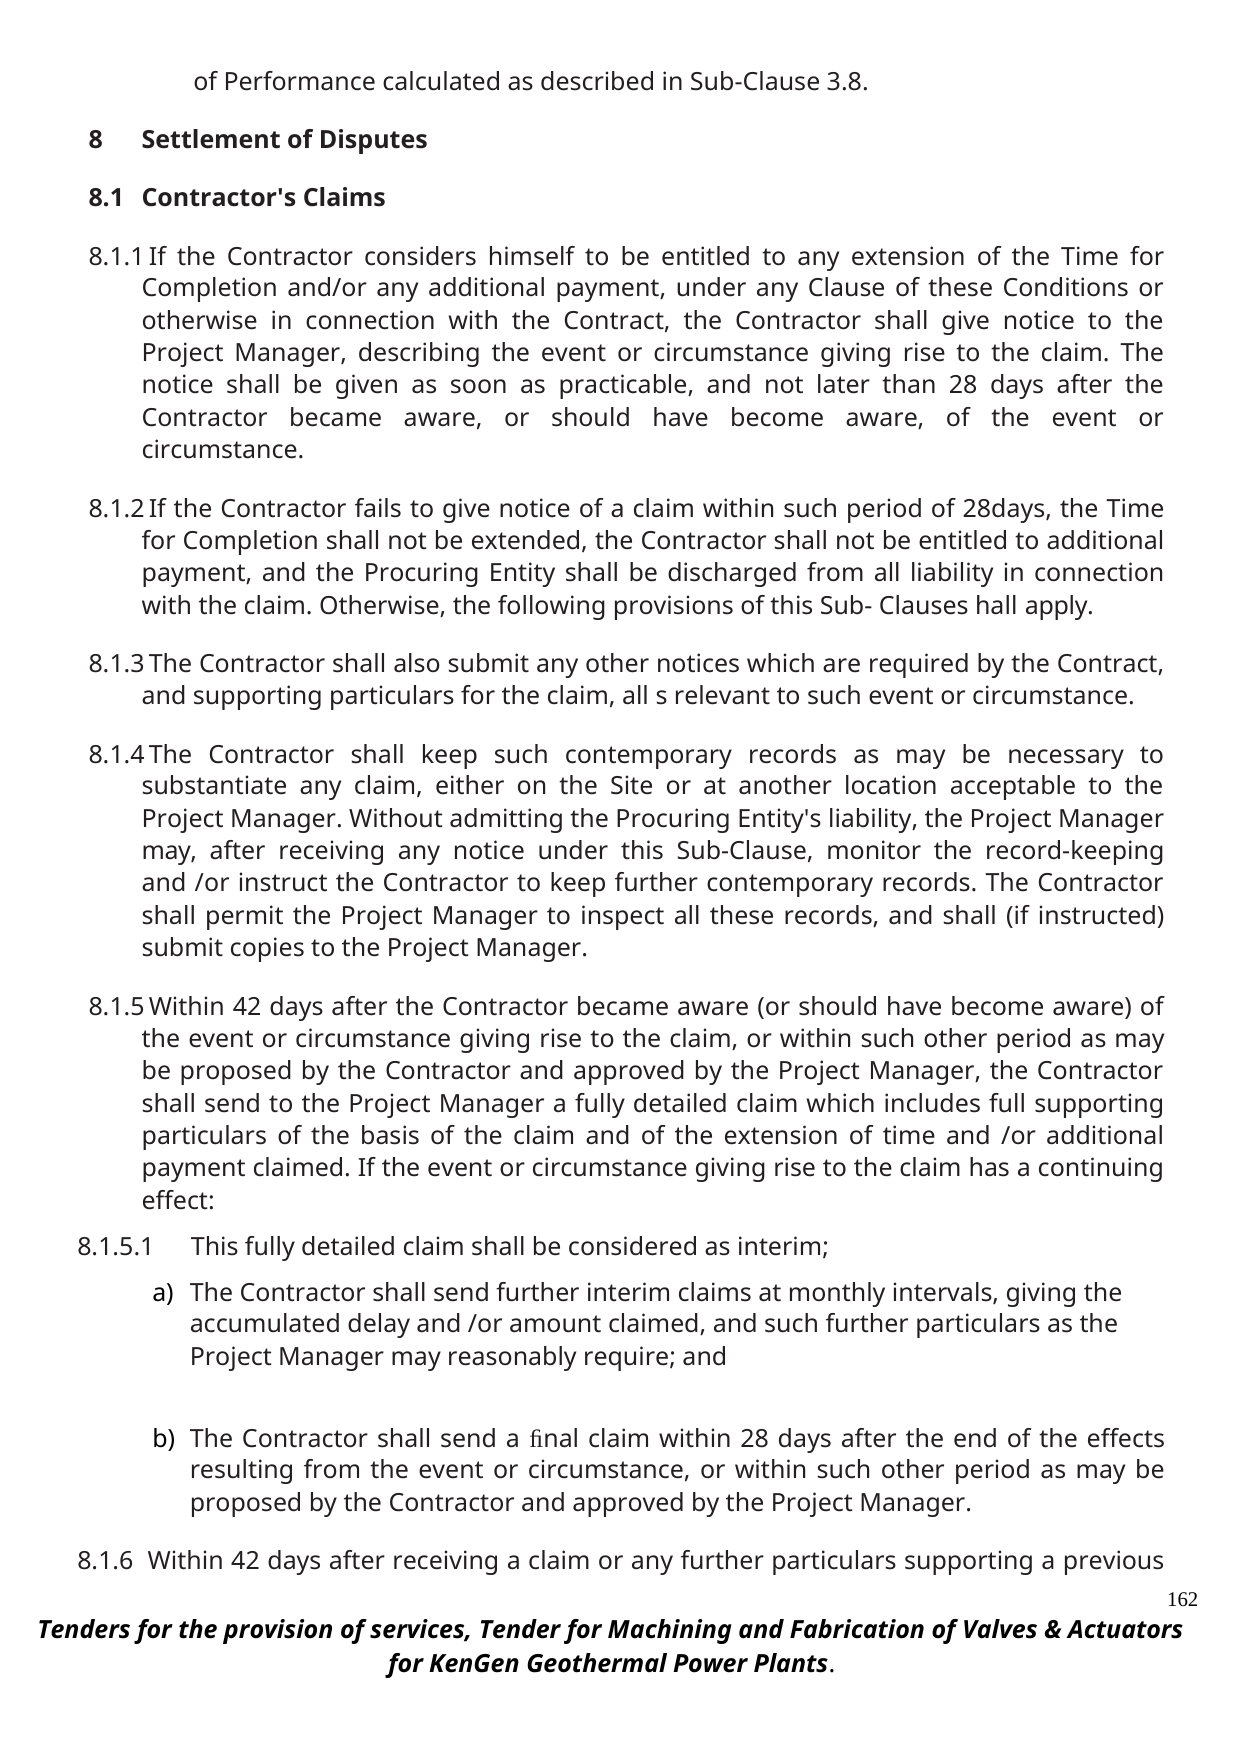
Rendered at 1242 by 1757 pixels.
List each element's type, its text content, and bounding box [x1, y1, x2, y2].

list The Contractor shall send a ﬁnal claim within 28 days after the end of the effects resulting from the event or circumstance, or within such other period as may be proposed by the Contractor and approved by the Project Manager. [152, 1421, 1166, 1518]
list The Contractor shall also submit any other notices which are required by the Contract, and supporting particulars for the claim, all s relevant to such event or circumstance. [88, 647, 1166, 712]
list If the Contractor considers himself to be entitled to any extension of the Time for Completion and/or any additional payment, under any Clause of these Conditions or otherwise in connection with the Contract, the Contractor shall give notice to the Project Manager, describing the event or circumstance giving rise to the claim. The notice shall be given as soon as practicable, and not later than 28 days after the Contractor became aware, or should have become aware, of the event or circumstance. [88, 239, 1166, 466]
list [77, 1544, 1166, 1576]
list The Contractor shall keep such contemporary records as may be necessary to substantiate any claim, either on the Site or at another location acceptable to the Project Manager. Without admitting the Procuring Entity's liability, the Project Manager may, after receiving any notice under this Sub-Clause, monitor the record-keeping and /or instruct the Contractor to keep further contemporary records. The Contractor shall permit the Project Manager to inspect all these records, and shall (if instructed) submit copies to the Project Manager. [88, 737, 1166, 964]
list Within 42 days after the Contractor became aware (or should have become aware) of the event or circumstance giving rise to the claim, or within such other period as may be proposed by the Contractor and approved by the Project Manager, the Contractor shall send to the Project Manager a fully detailed claim which includes full supporting particulars of the basis of the claim and of the extension of time and /or additional payment claimed. If the event or circumstance giving rise to the claim has a continuing effect: [88, 990, 1166, 1216]
list The Contractor shall send further interim claims at monthly intervals, giving the accumulated delay and /or amount claimed, and such further particulars as the Project Manager may reasonably require; and [152, 1275, 1165, 1372]
list If the Contractor fails to give notice of a claim within such period of 28days, the Time for Completion shall not be extended, the Contractor shall not be entitled to additional payment, and the Procuring Entity shall be discharged from all liability in connection with the claim. Otherwise, the following provisions of this Sub- Clauses hall apply. [88, 492, 1166, 621]
list Settlement of Disputes [88, 122, 1198, 156]
list This fully detailed claim shall be considered as interim; [77, 1229, 1198, 1263]
list Contractor's Claims [88, 180, 1198, 214]
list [148, 64, 1166, 97]
